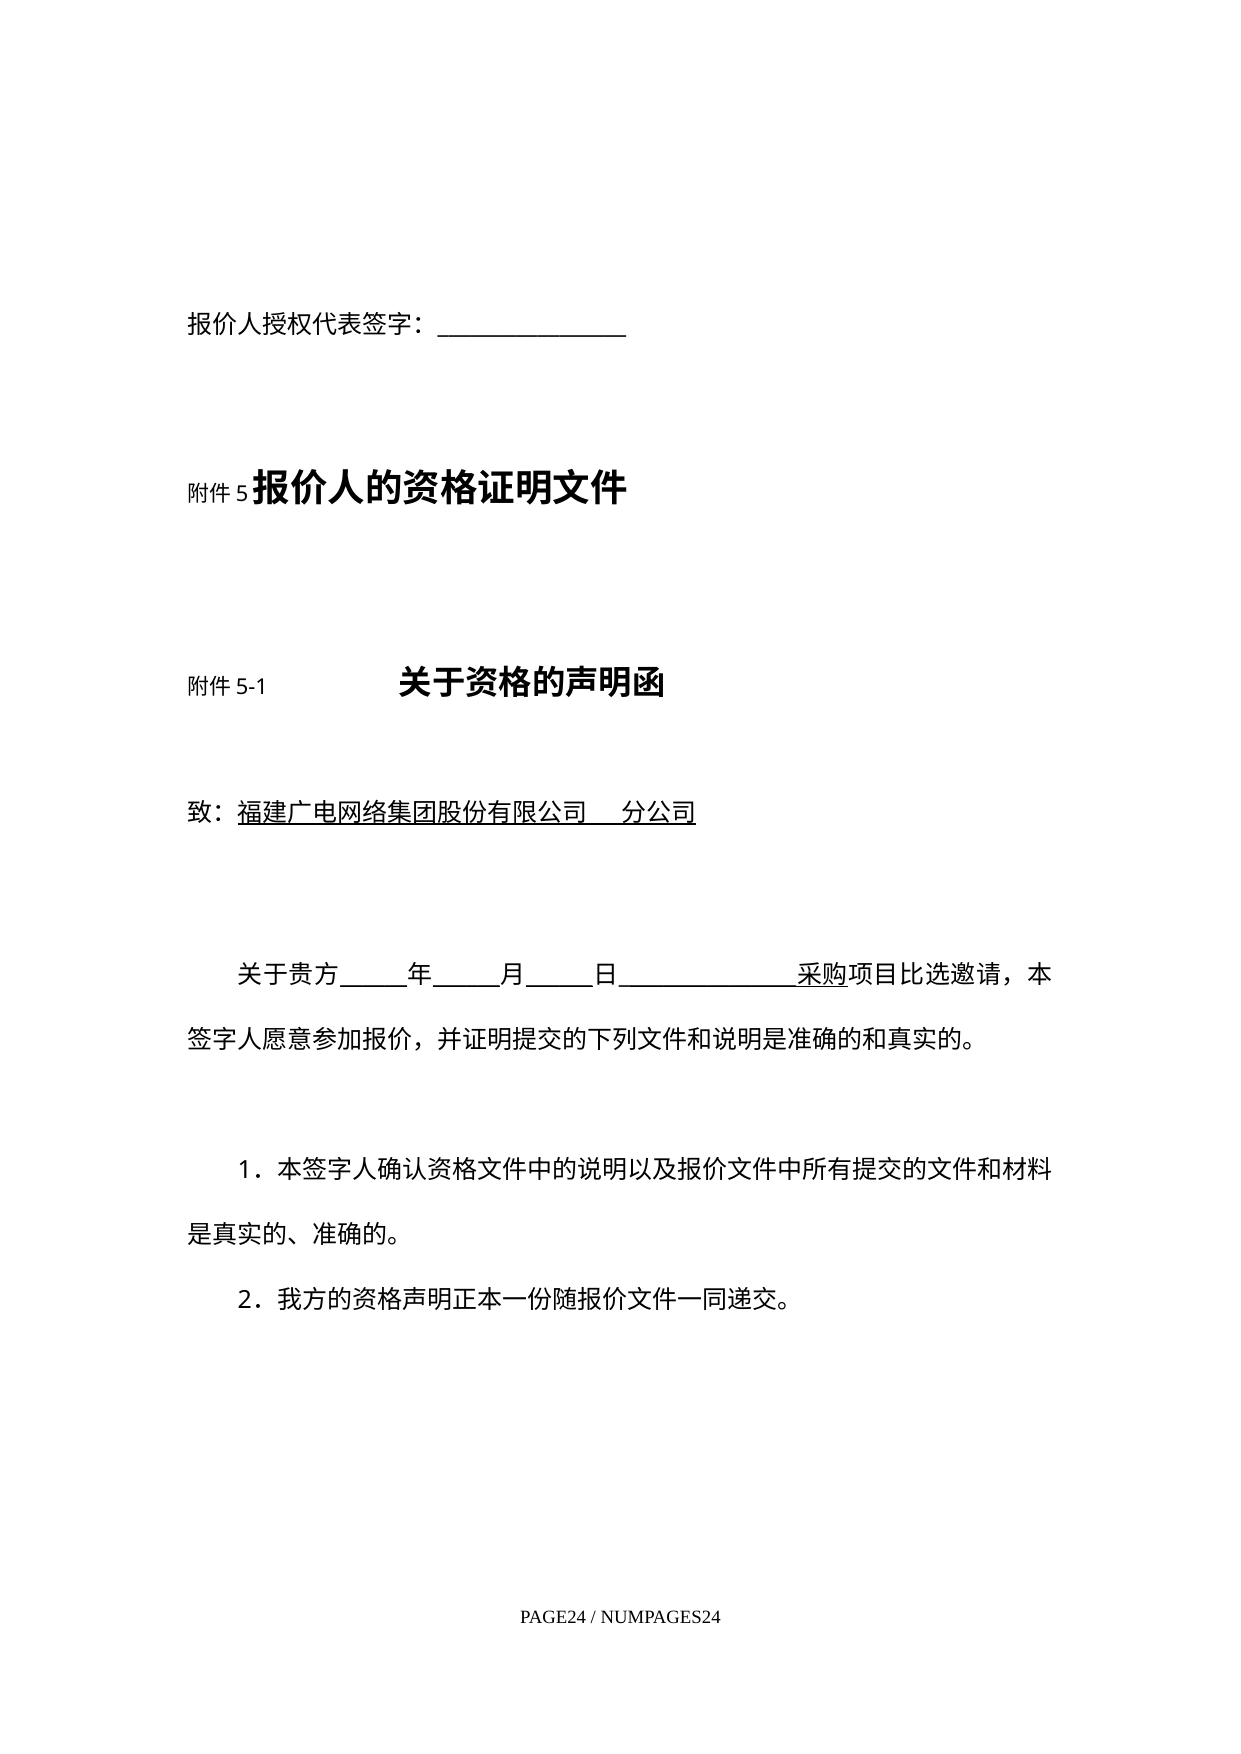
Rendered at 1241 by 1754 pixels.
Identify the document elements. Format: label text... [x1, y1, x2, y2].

text 2．我方的资格声明正本一份随报价文件一同递交。 [187, 1265, 1053, 1330]
text 致：福建广电网络集团股份有限公司 分公司 [187, 778, 1053, 843]
text 附件5-1 关于资格的声明函 [187, 648, 1053, 713]
text 附件5报价人的资格证明文件 [187, 453, 1053, 518]
text 1．本签字人确认资格文件中的说明以及报价文件中所有提交的文件和材料是真实的、准确的。 [187, 1135, 1053, 1265]
text 报价人授权代表签字：_________________ [187, 290, 1053, 355]
text 关于贵方______年______月______日________________采购项目比选邀请，本签字人愿意参加报价，并证明提交的下列文件和说明是准确的和真实的。 [187, 940, 1053, 1070]
